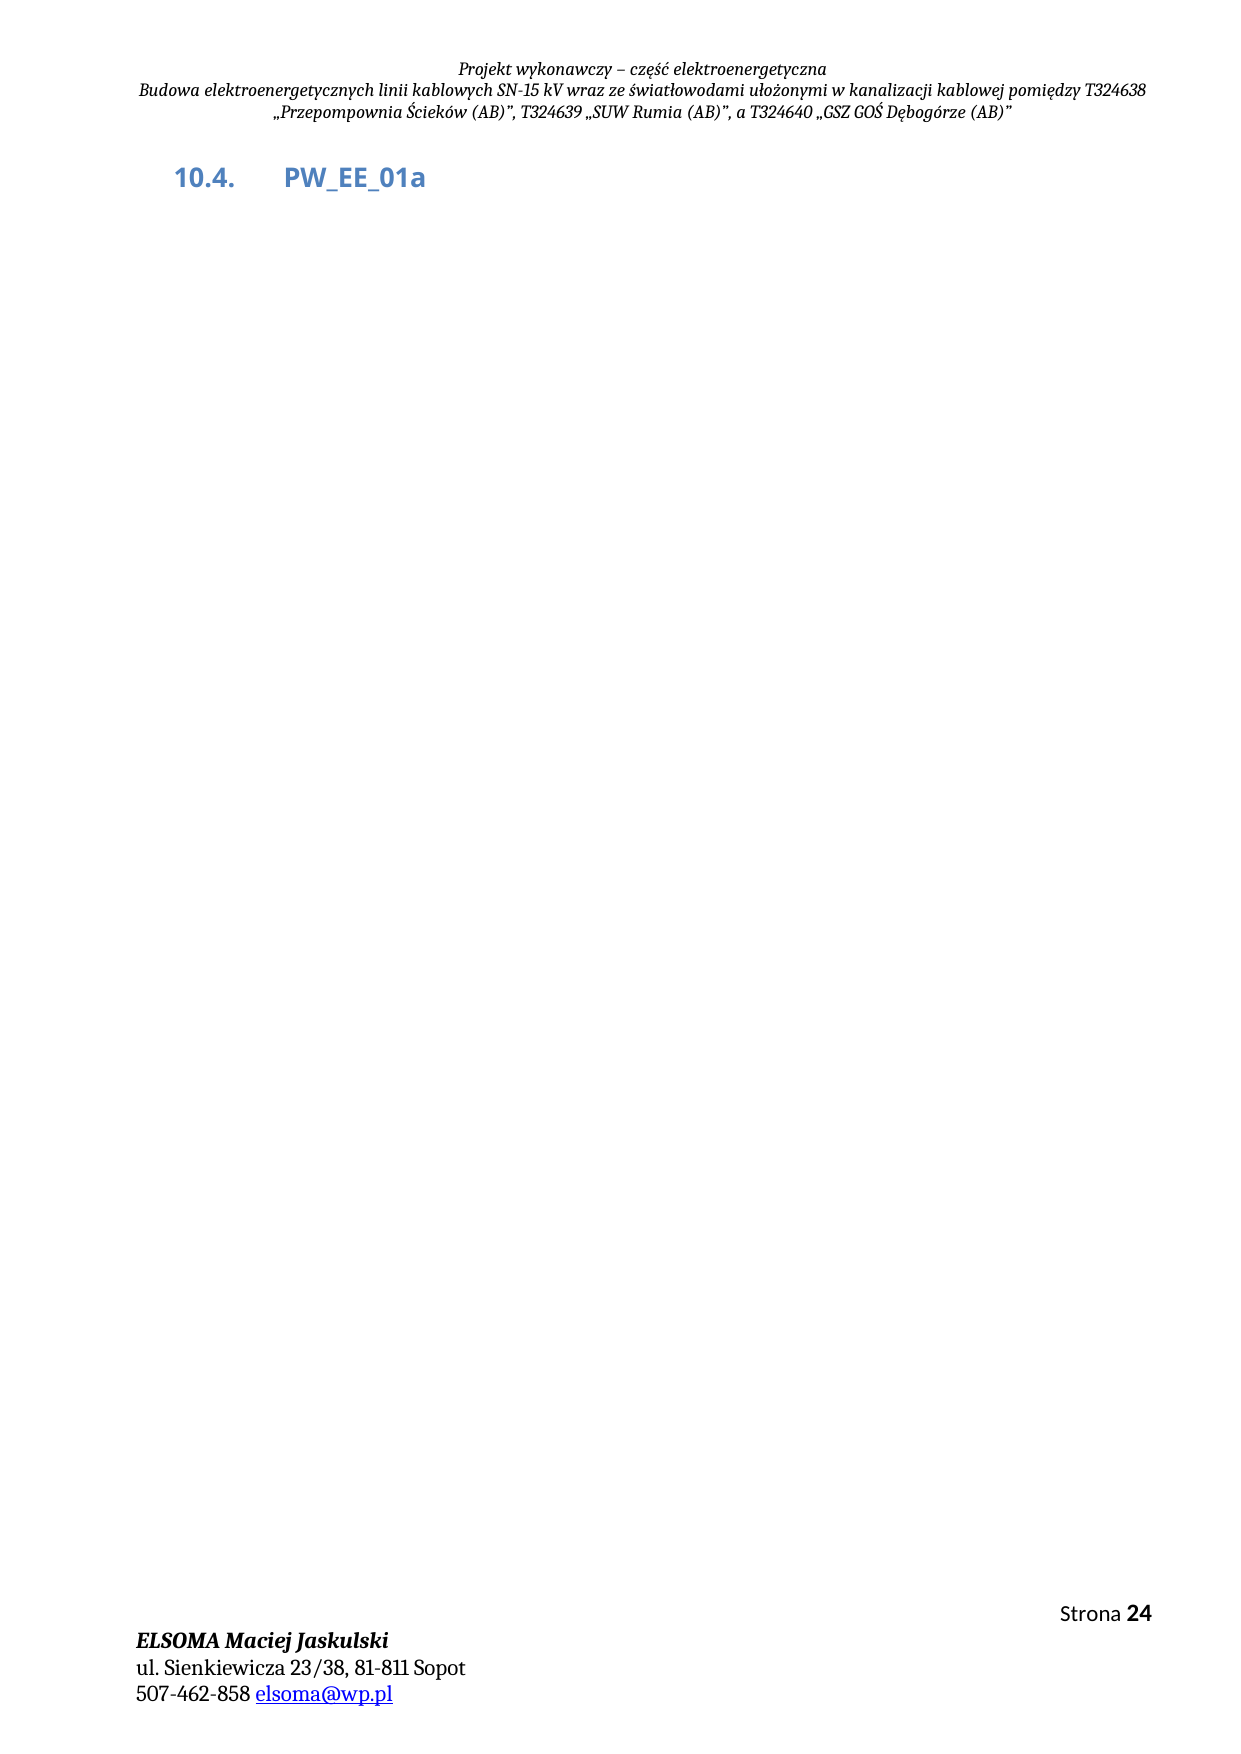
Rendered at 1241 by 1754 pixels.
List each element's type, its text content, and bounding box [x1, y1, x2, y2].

subtitle PW_EE_01a [173, 158, 1152, 195]
